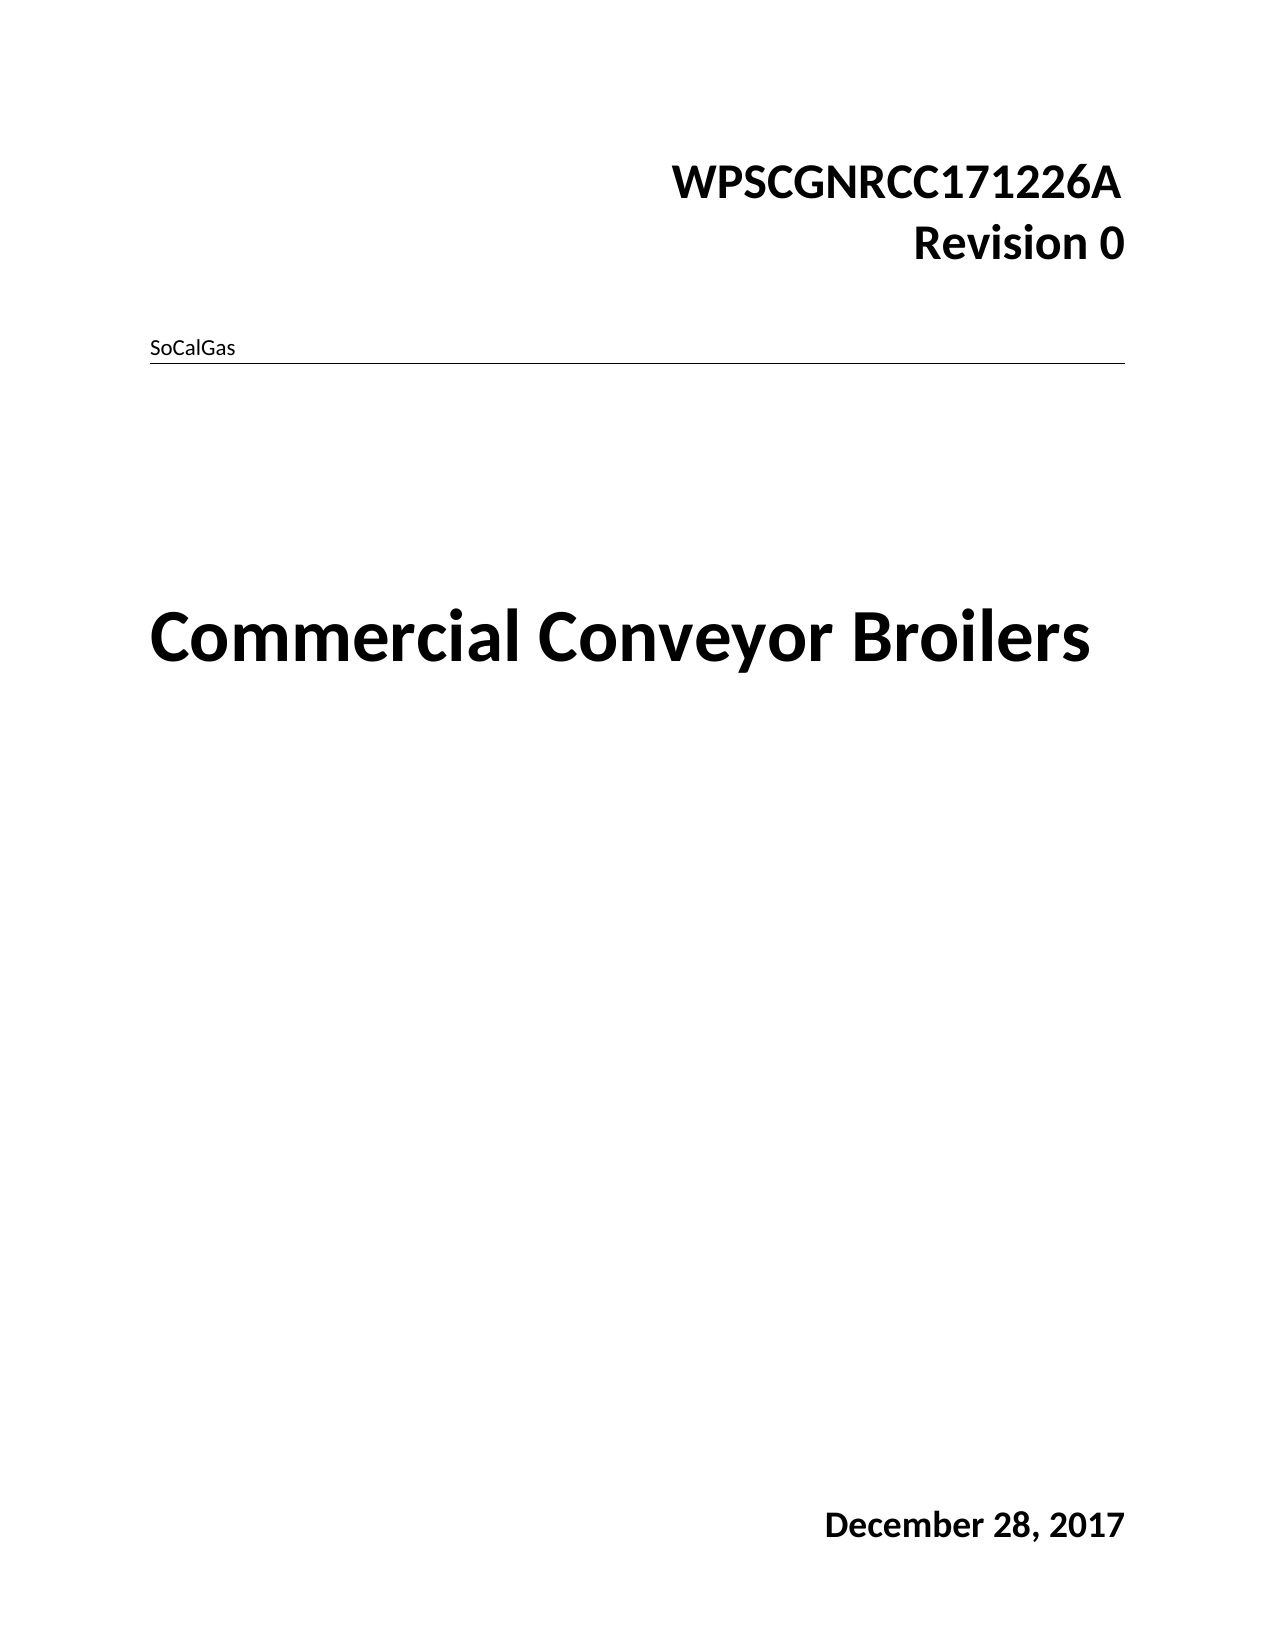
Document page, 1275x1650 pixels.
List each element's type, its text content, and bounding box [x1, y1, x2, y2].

text Commercial Conveyor Broilers [150, 588, 1125, 680]
